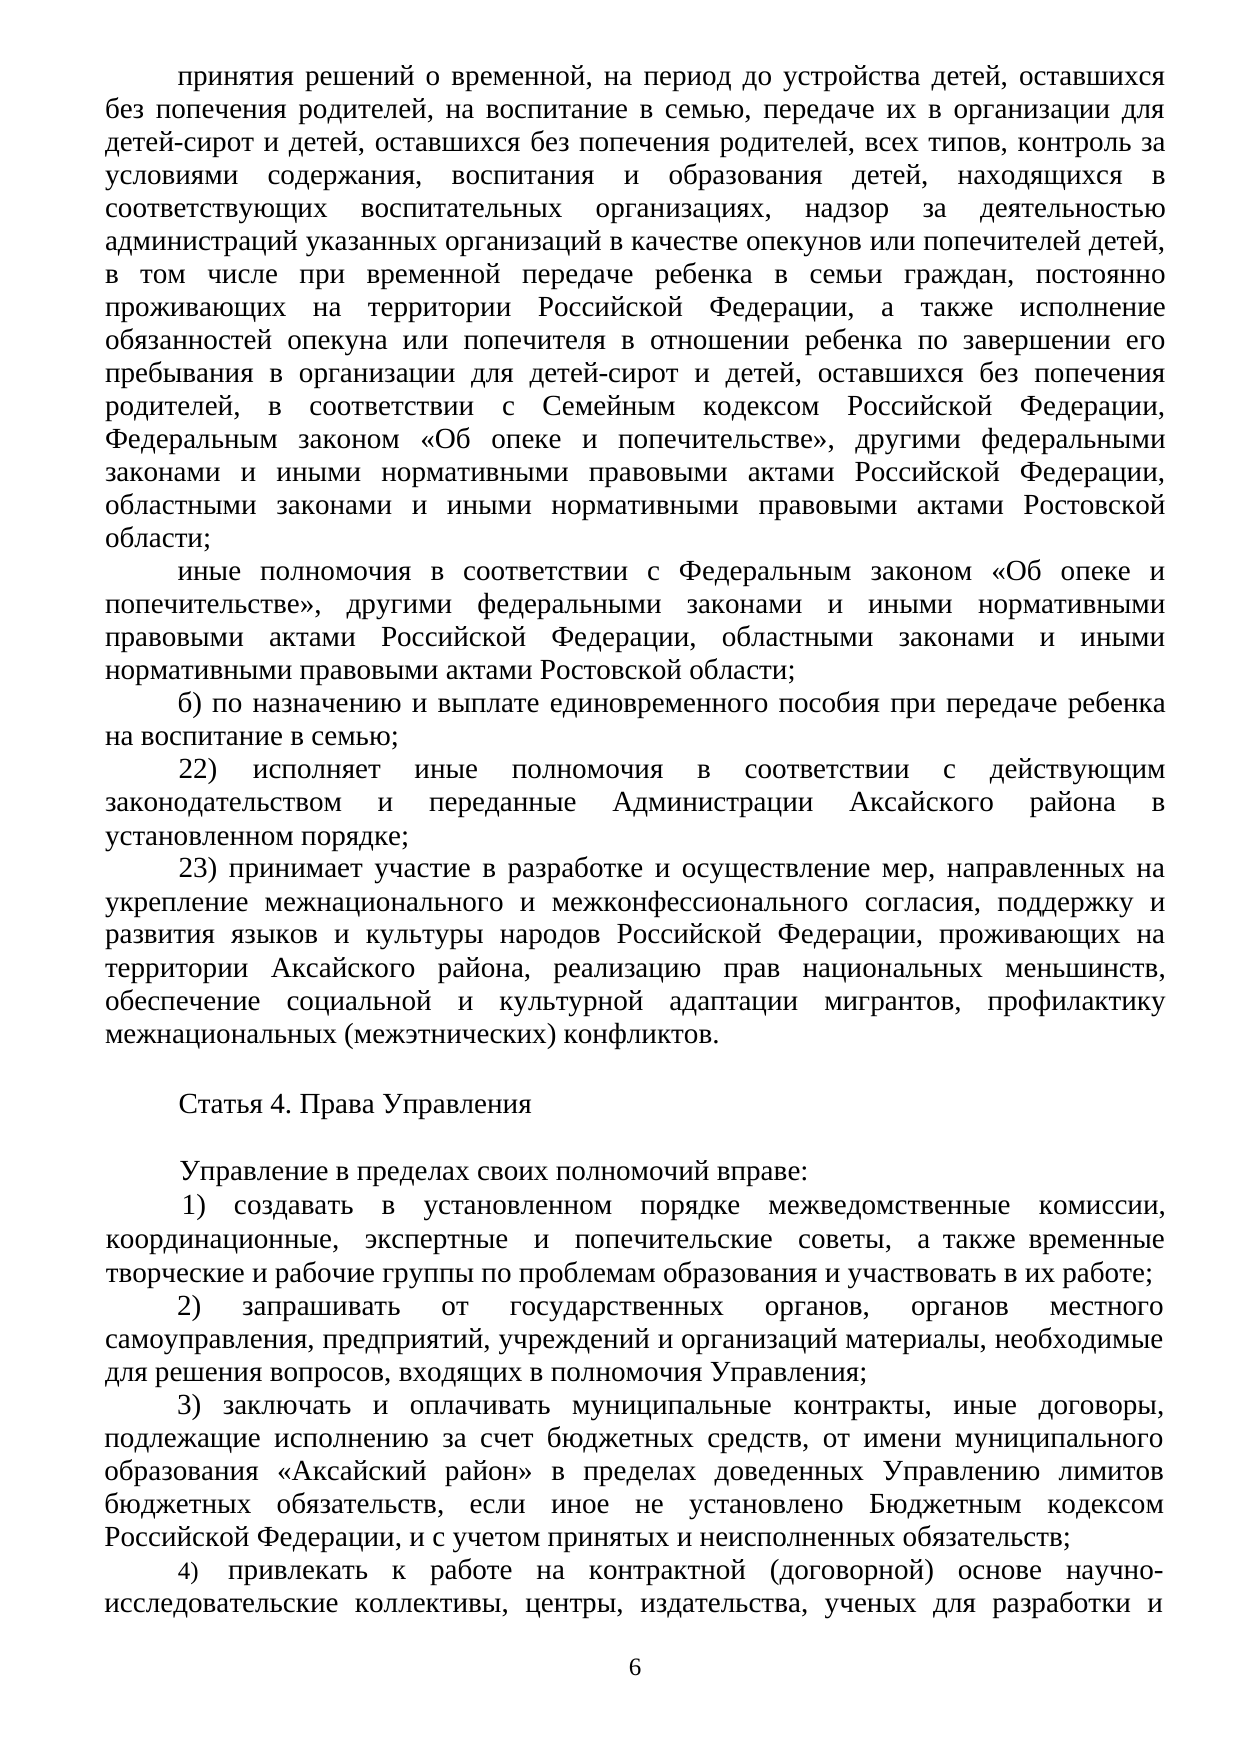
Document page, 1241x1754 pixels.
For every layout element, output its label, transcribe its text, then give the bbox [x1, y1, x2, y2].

text 22) исполняет иные полномочия в соответствии с действующим законодательством и переданные Администрации Аксайского района в установленном порядке; [105, 752, 1166, 852]
text принятия решений о временной, на период до устройства детей, оставшихся без попечения родителей, на воспитание в семью, передаче их в организации для детей-сирот и детей, оставшихся без попечения родителей, всех типов, контроль за условиями содержания, воспитания и образования детей, находящихся в соответствующих воспитательных организациях, надзор за деятельностью администраций указанных организаций в качестве опекунов или попечителей детей, в том числе при временной передаче ребенка в семьи граждан, постоянно проживающих на территории Российской Федерации, а также исполнение обязанностей опекуна или попечителя в отношении ребенка по завершении его пребывания в организации для детей-сирот и детей, оставшихся без попечения родителей, в соответствии с Семейным кодексом Российской Федерации, Федеральным законом «Об опеке и попечительстве», другими федеральными законами и иными нормативными правовыми актами Российской Федерации, областными законами и иными нормативными правовыми актами Ростовской области; [105, 59, 1166, 554]
text 1) создавать в установленном порядке межведомственные комиссии, координационные, экспертные и попечительские советы, а также временные творческие и рабочие группы по проблемам образования и участвовать в их работе; [106, 1187, 1166, 1289]
text б) по назначению и выплате единовременного пособия при передаче ребенка на воспитание в семью; [105, 686, 1166, 752]
text 3) заключать и оплачивать муниципальные контракты, иные договоры, подлежащие исполнению за счет бюджетных средств, от имени муниципального образования «Аксайский район» в пределах доведенных Управлению лимитов бюджетных обязательств, если иное не установлено Бюджетным кодексом Российской Федерации, и с учетом принятых и неисполненных обязательств; [104, 1388, 1165, 1553]
text Управление в пределах своих полномочий вправе: [179, 1153, 1166, 1187]
text 23) принимает участие в разработке и осуществление мер, направленных на укрепление межнационального и межконфессионального согласия, поддержку и развития языков и культуры народов Российской Федерации, проживающих на территории Аксайского района, реализацию прав национальных меньшинств, обеспечение социальной и культурной адаптации мигрантов, профилактику межнациональных (межэтнических) конфликтов. [105, 852, 1166, 1050]
text иные полномочия в соответствии с Федеральным законом «Об опеке и попечительстве», другими федеральными законами и иными нормативными правовыми актами Российской Федерации, областными законами и иными нормативными правовыми актами Ростовской области; [105, 554, 1166, 686]
text Статья 4. Права Управления [178, 1086, 1166, 1119]
text 2) запрашивать от государственных органов, органов местного самоуправления, предприятий, учреждений и организаций материалы, необходимые для решения вопросов, входящих в полномочия Управления; [105, 1289, 1164, 1388]
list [104, 1553, 1164, 1619]
